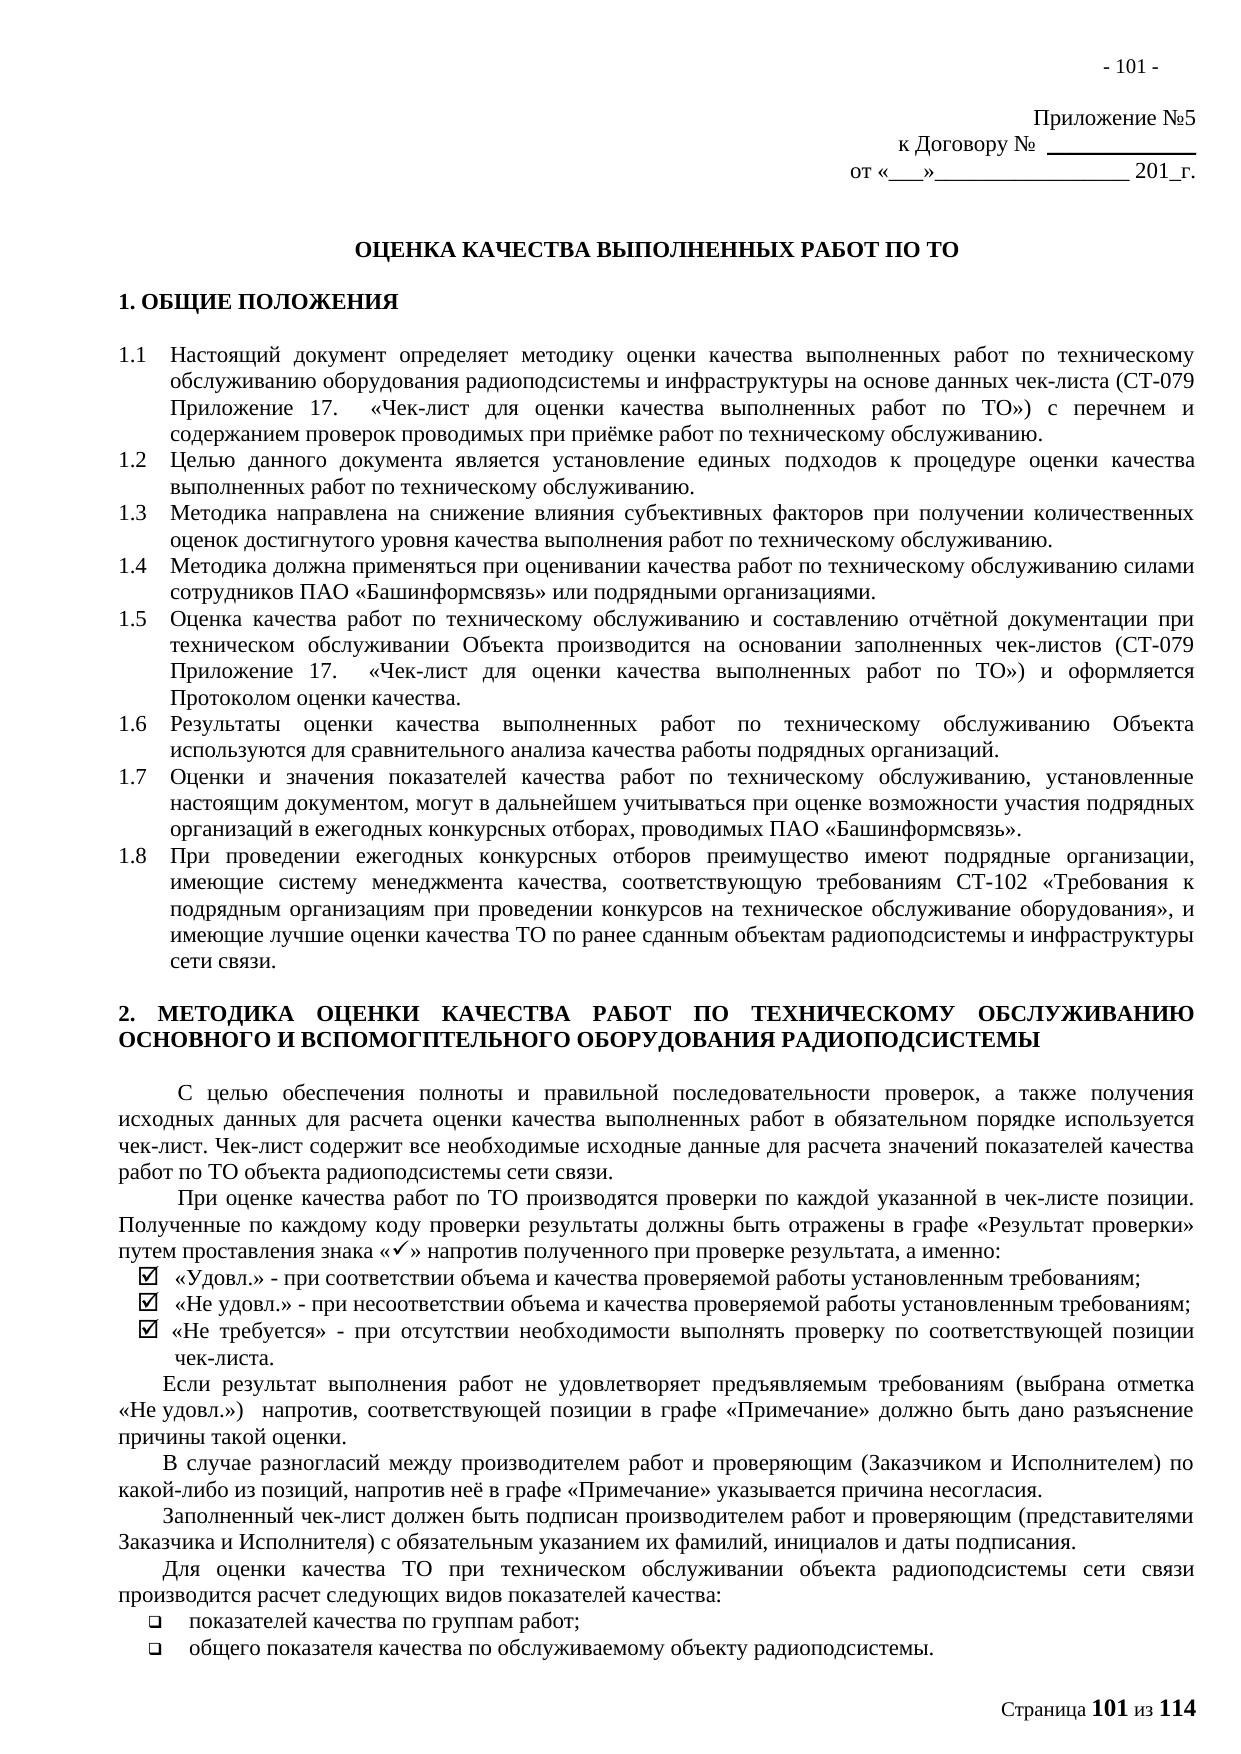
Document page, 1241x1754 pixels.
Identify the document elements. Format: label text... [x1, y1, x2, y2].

text Приложение №5 [118, 104, 1196, 130]
list «Не требуется» - при отсутствии необходимости выполнять проверку по соответствующей позиции чек-листа. [137, 1317, 1196, 1370]
list В случае разногласий между производителем работ и проверяющим (Заказчиком и Исполнителем) по какой-либо из позиций, напротив неё в графе «Примечание» указывается причина несогласия. [118, 1449, 1196, 1502]
list «Удовл.» - при соответствии объема и качества проверяемой работы установленным требованиям; [137, 1263, 1196, 1290]
list Для оценки качества ТО при техническом обслуживании объекта радиоподсистемы сети связи производится расчет следующих видов показателей качества: [118, 1555, 1196, 1607]
list Методика направлена на снижение влияния субъективных факторов при получении количественных оценок достигнутого уровня качества выполнения работ по техническому обслуживанию. [118, 499, 1196, 552]
list Оценка качества работ по техническому обслуживанию и составлению отчётной документации при техническом обслуживании Объекта производится на основании заполненных чек-листов (СТ-079 Приложение 17. «Чек-лист для оценки качества выполненных работ по ТО») и оформляется Протоколом оценки качества. [118, 605, 1196, 710]
text 2. Методика оценки качества работ по техническому обслуживанию основного и вспомогптельного оборудования радиоподсистемы [118, 1000, 1196, 1053]
text к Договору № _____________ [118, 130, 1196, 157]
list При проведении ежегодных конкурсных отборов преимущество имеют подрядные организации, имеющие систему менеджмента качества, соответствующую требованиям СТ-102 «Требования к подрядным организациям при проведении конкурсов на техническое обслуживание оборудования», и имеющие лучшие оценки качества ТО по ранее сданным объектам радиоподсистемы и инфраструктуры сети связи. [118, 842, 1196, 974]
text Оценка качества выполненных работ по ТО [118, 236, 1196, 262]
list Оценки и значения показателей качества работ по техническому обслуживанию, установленные настоящим документом, могут в дальнейшем учитываться при оценке возможности участия подрядных организаций в ежегодных конкурсных отборах, проводимых ПАО «Башинформсвязь». [118, 763, 1196, 842]
list «Не удовл.» - при несоответствии объема и качества проверяемой работы установленным требованиям; [137, 1290, 1196, 1317]
list Заполненный чек-лист должен быть подписан производителем работ и проверяющим (представителями Заказчика и Исполнителя) с обязательным указанием их фамилий, инициалов и даты подписания. [118, 1502, 1196, 1555]
list Методика должна применяться при оценивании качества работ по техническому обслуживанию силами сотрудников ПАО «Башинформсвязь» или подрядными организациями. [118, 552, 1196, 605]
list Результаты оценки качества выполненных работ по техническому обслуживанию Объекта используются для сравнительного анализа качества работы подрядных организаций. [118, 710, 1196, 763]
list 1. ОБЩИЕ ПОЛОЖЕНИЯ [118, 288, 1196, 315]
text показателей качества по группам работ; [148, 1607, 1196, 1634]
list Целью данного документа является установление единых подходов к процедуре оценки качества выполненных работ по техническому обслуживанию. [118, 447, 1196, 499]
list При оценке качества работ по ТО производятся проверки по каждой указанной в чек-листе позиции. Полученные по каждому коду проверки результаты должны быть отражены в графе «Результат проверки» путем проставления знака «» напротив полученного при проверке результата, а именно: [118, 1184, 1196, 1263]
list Если результат выполнения работ не удовлетворяет предъявляемым требованиям (выбрана отметка «Не удовл.») напротив, соответствующей позиции в графе «Примечание» должно быть дано разъяснение причины такой оценки. [118, 1370, 1196, 1449]
list С целью обеспечения полноты и правильной последовательности проверок, а также получения исходных данных для расчета оценки качества выполненных работ в обязательном порядке используется чек-лист. Чек-лист содержит все необходимые исходные данные для расчета значений показателей качества работ по ТО объекта радиоподсистемы сети связи. [118, 1079, 1196, 1184]
text от «___»_________________ 201_г. [118, 157, 1196, 183]
text общего показателя качества по обслуживаемому объекту радиоподсистемы. [148, 1634, 1196, 1660]
list Настоящий документ определяет методику оценки качества выполненных работ по техническому обслуживанию оборудования радиоподсистемы и инфраструктуры на основе данных чек-листа (СТ-079 Приложение 17. «Чек-лист для оценки качества выполненных работ по ТО») с перечнем и содержанием проверок проводимых при приёмке работ по техническому обслуживанию. [118, 341, 1196, 447]
